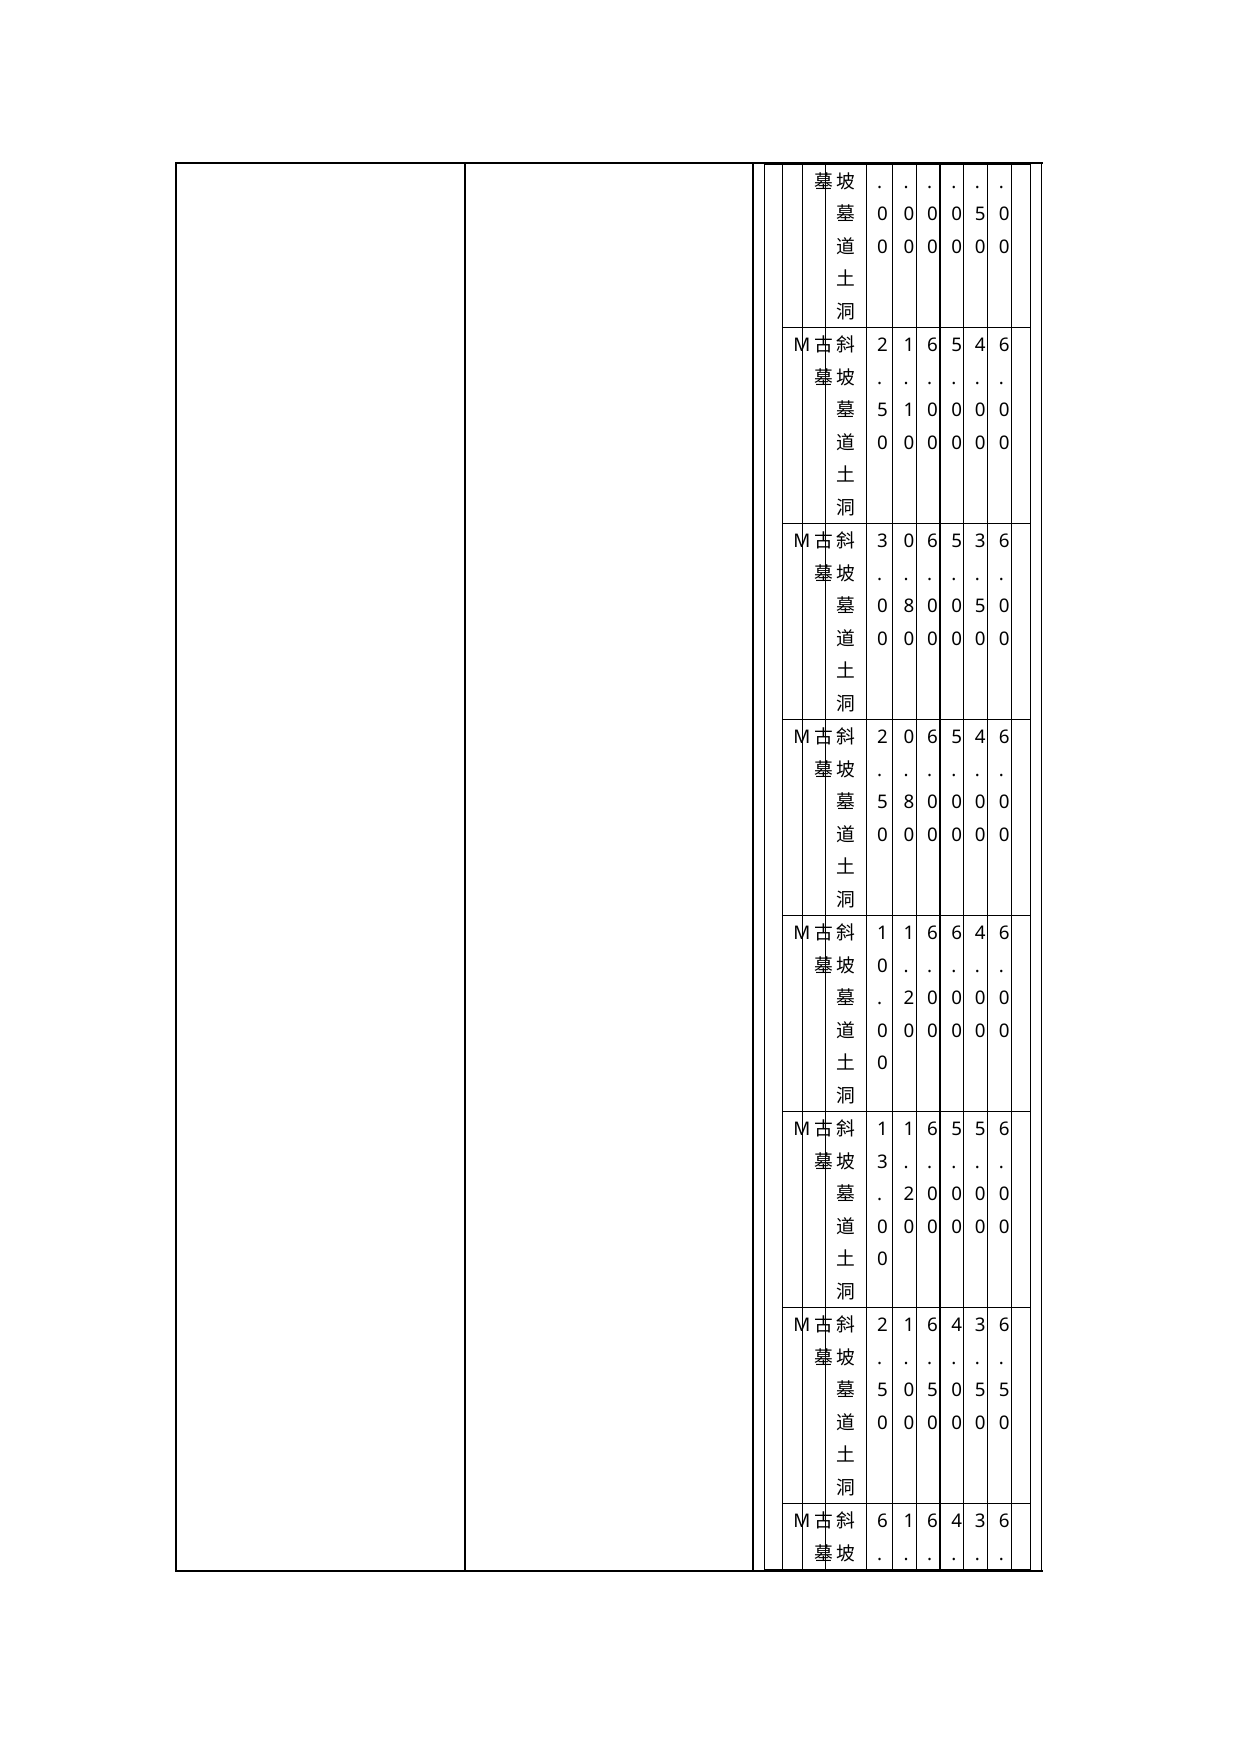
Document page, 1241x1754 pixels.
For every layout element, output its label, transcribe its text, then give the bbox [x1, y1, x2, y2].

table_cell ★ [466, 164, 752, 1570]
table_cell [988, 165, 1011, 327]
table_cell [826, 524, 866, 719]
table_cell [803, 1308, 825, 1503]
table_cell [1012, 1112, 1030, 1307]
table_cell [917, 1112, 939, 1307]
table_cell [941, 720, 963, 915]
table_cell [867, 720, 892, 915]
table_cell 5 [177, 164, 464, 1570]
table_cell [867, 1504, 892, 1569]
table_cell [988, 328, 1011, 523]
table_cell [917, 1504, 939, 1569]
table_cell [803, 524, 825, 719]
table_cell [964, 1112, 987, 1307]
table_cell [893, 1112, 916, 1307]
table_cell [964, 916, 987, 1111]
table_cell [783, 328, 802, 523]
table_cell [803, 1504, 825, 1569]
table_cell [783, 916, 802, 1111]
table_cell [893, 165, 916, 327]
table_cell [1012, 328, 1030, 523]
table_cell [917, 165, 939, 327]
table_cell [803, 165, 825, 327]
table_cell [826, 328, 866, 523]
table_cell [988, 720, 1011, 915]
table_cell [964, 328, 987, 523]
table_cell [754, 164, 764, 1570]
table_cell [917, 720, 939, 915]
table_cell [826, 1504, 866, 1569]
table_cell [964, 1308, 987, 1503]
table_cell [867, 1308, 892, 1503]
table_cell [964, 1504, 987, 1569]
table_cell [988, 1308, 1011, 1503]
table_cell [941, 1112, 963, 1307]
table_cell [941, 328, 963, 523]
table_cell [941, 1308, 963, 1503]
table_cell [964, 165, 987, 327]
table_cell [1012, 1504, 1030, 1569]
table_cell [1031, 164, 1041, 1570]
table_cell [1012, 1308, 1030, 1503]
table_cell [988, 916, 1011, 1111]
table_cell [783, 1308, 802, 1503]
table_cell [1012, 916, 1030, 1111]
table_cell [803, 916, 825, 1111]
table_cell [941, 916, 963, 1111]
table_cell [826, 916, 866, 1111]
table_cell [826, 1308, 866, 1503]
table_cell [803, 1112, 825, 1307]
table_cell [964, 524, 987, 719]
table_cell [826, 720, 866, 915]
table_cell [867, 328, 892, 523]
table_cell [964, 720, 987, 915]
table_cell [917, 328, 939, 523]
table_cell [988, 1112, 1011, 1307]
table_cell [893, 916, 916, 1111]
table_cell [917, 916, 939, 1111]
table_cell [803, 720, 825, 915]
table_cell [826, 1112, 866, 1307]
table_cell [917, 1308, 939, 1503]
table_cell [988, 524, 1011, 719]
table_cell [1012, 165, 1030, 327]
table_cell [893, 328, 916, 523]
table_cell [765, 165, 782, 1569]
table_cell [826, 165, 866, 327]
table_cell [783, 1112, 802, 1307]
table_cell [893, 1504, 916, 1569]
table_cell [867, 916, 892, 1111]
table_cell [893, 1308, 916, 1503]
table_cell [1012, 524, 1030, 719]
table_cell [917, 524, 939, 719]
table_cell [783, 524, 802, 719]
table_cell [893, 720, 916, 915]
table_cell [867, 524, 892, 719]
table_cell [803, 328, 825, 523]
table_cell [941, 524, 963, 719]
table_cell [783, 165, 802, 327]
table_cell [988, 1504, 1011, 1569]
table_cell [867, 1112, 892, 1307]
table_cell [893, 524, 916, 719]
table_cell [1012, 720, 1030, 915]
table_cell [783, 1504, 802, 1569]
table_cell [941, 165, 963, 327]
table_cell [941, 1504, 963, 1569]
table_cell [867, 165, 892, 327]
table_cell [783, 720, 802, 915]
